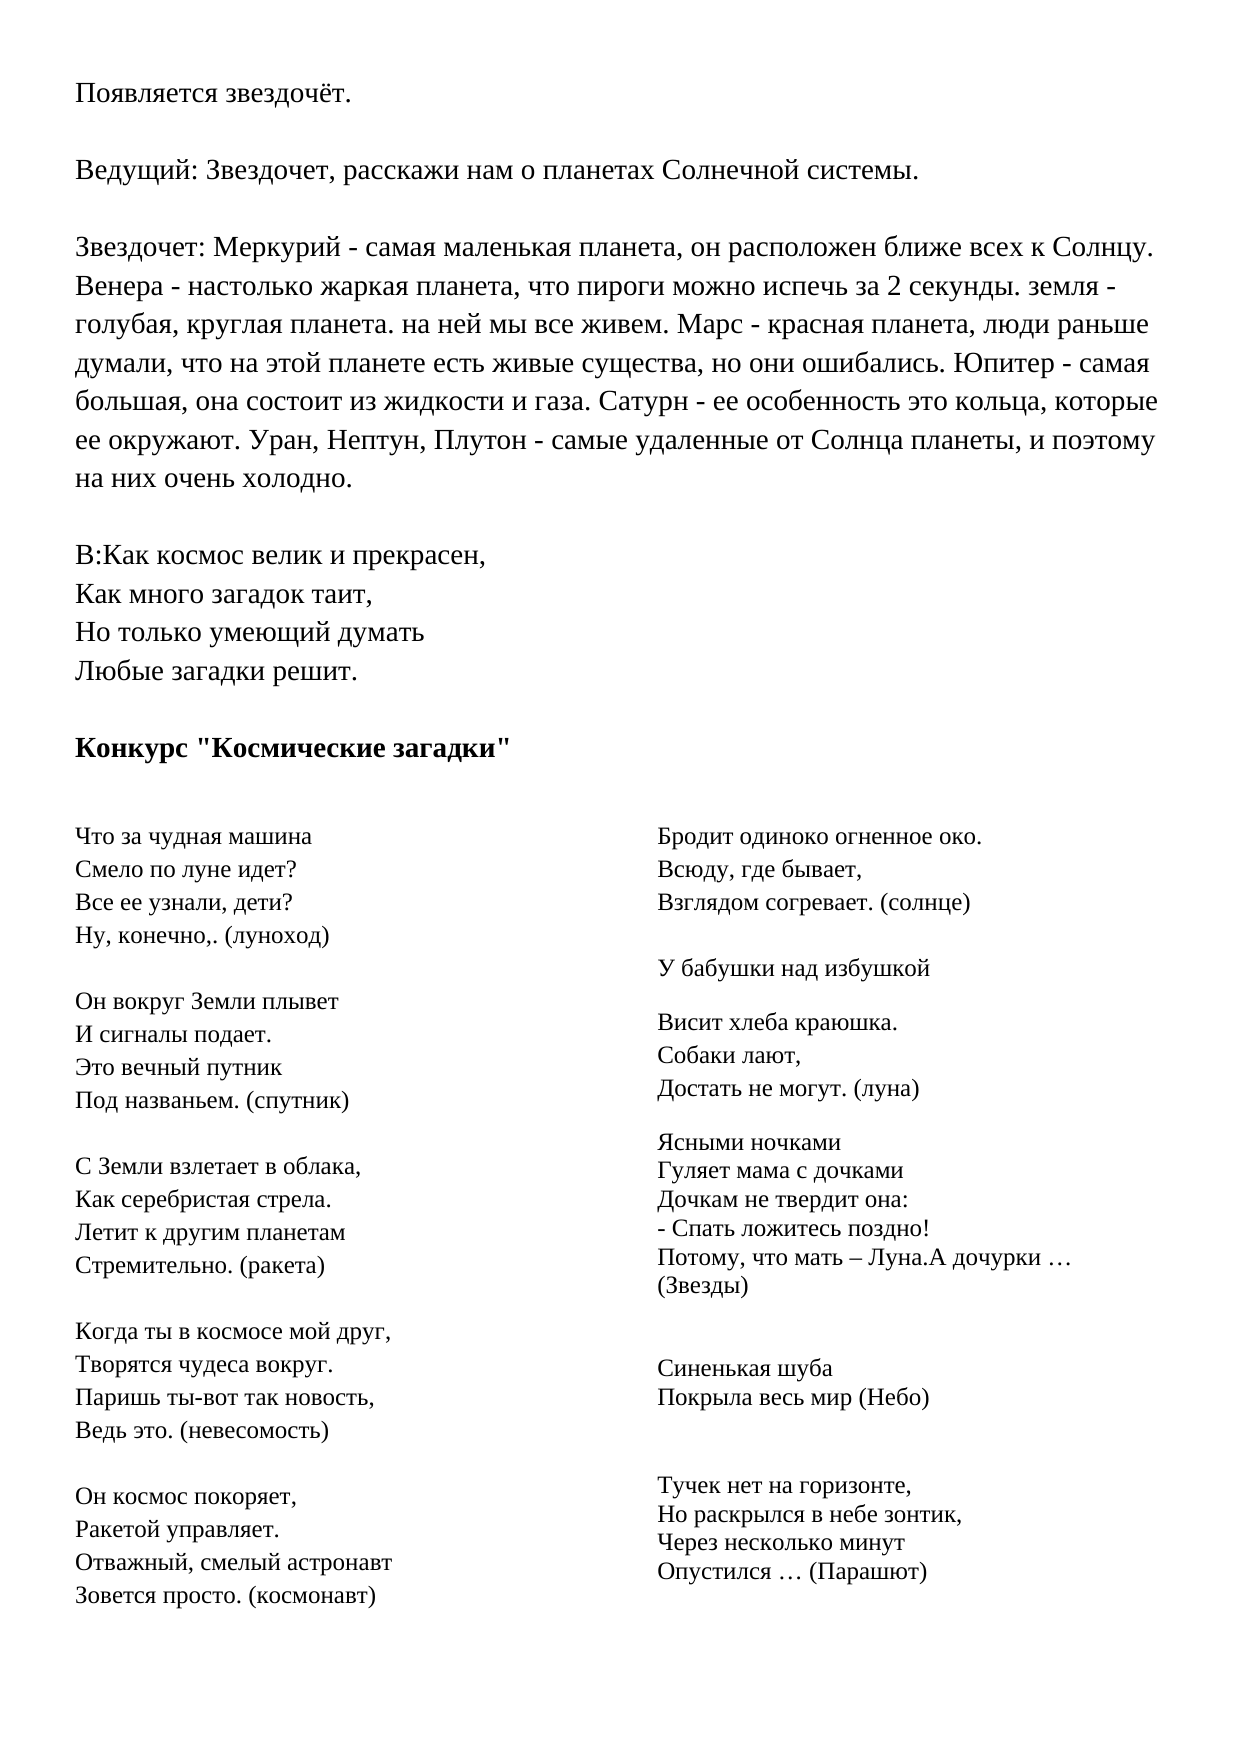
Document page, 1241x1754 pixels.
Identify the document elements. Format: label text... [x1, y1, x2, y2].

text Появляется звездочёт. Ведущий: Звездочет, расскажи нам о планетах Солнечной системы. Звездочет: Меркурий - самая маленькая планета, он расположен ближе всех к Солнцу. Венера - настолько жаркая планета, что пироги можно испечь за 2 секунды. земля - голубая, круглая планета. на ней мы все живем. Марс - красная планета, люди раньше думали, что на этой планете есть живые существа, но они ошибались. Юпитер - самая большая, она состоит из жидкости и газа. Сатурн - ее особенность это кольца, которые ее окружают. Уран, Нептун, Плутон - самые удаленные от Солнца планеты, и поэтому на них очень холодно. В:Как космос велик и прекрасен, Как много загадок таит, Но только умеющий думать Любые загадки решит. Конкурс "Космические загадки" [75, 75, 1165, 796]
text Через несколько минут [657, 1527, 1165, 1556]
text Потому, что мать – Луна.А дочурки … (Звезды) [657, 1242, 1165, 1299]
text Тучек нет на горизонте, [657, 1470, 1165, 1499]
text Покрыла весь мир (Небо) [657, 1382, 1165, 1411]
text - Спать ложитесь поздно! [657, 1213, 1165, 1242]
text Бродит одиноко огненное око. Всюду, где бывает, Взглядом согревает. (солнце) У бабушки над избушкой [657, 821, 1165, 982]
text Гуляет мама с дочками [657, 1156, 1165, 1184]
text Но раскрылся в небе зонтик, [657, 1499, 1165, 1527]
text Что за чудная машина Смело по луне идет? Все ее узнали, дети? Ну, конечно,. (луноход) Он вокруг Земли плывет И сигналы подает. Это вечный путник Под названьем. (спутник) С Земли взлетает в облака, Как серебристая стрела. Летит к другим планетам Стремительно. (ракета) Когда ты в космосе мой друг, Творятся чудеса вокруг. Паришь ты-вот так новость, Ведь это. (невесомость) Он космос покоряет, Ракетой управляет. Отважный, смелый астронавт Зовется просто. (космонавт) [75, 821, 583, 1641]
text Висит хлеба краюшка. Собаки лают, Достать не могут. (луна) [657, 1007, 1165, 1102]
text Синенькая шуба [657, 1353, 1165, 1382]
text Дочкам не твердит она: [657, 1184, 1165, 1213]
text Ясными ночками [657, 1127, 1165, 1156]
text Опустился … (Парашют) [657, 1556, 1165, 1585]
